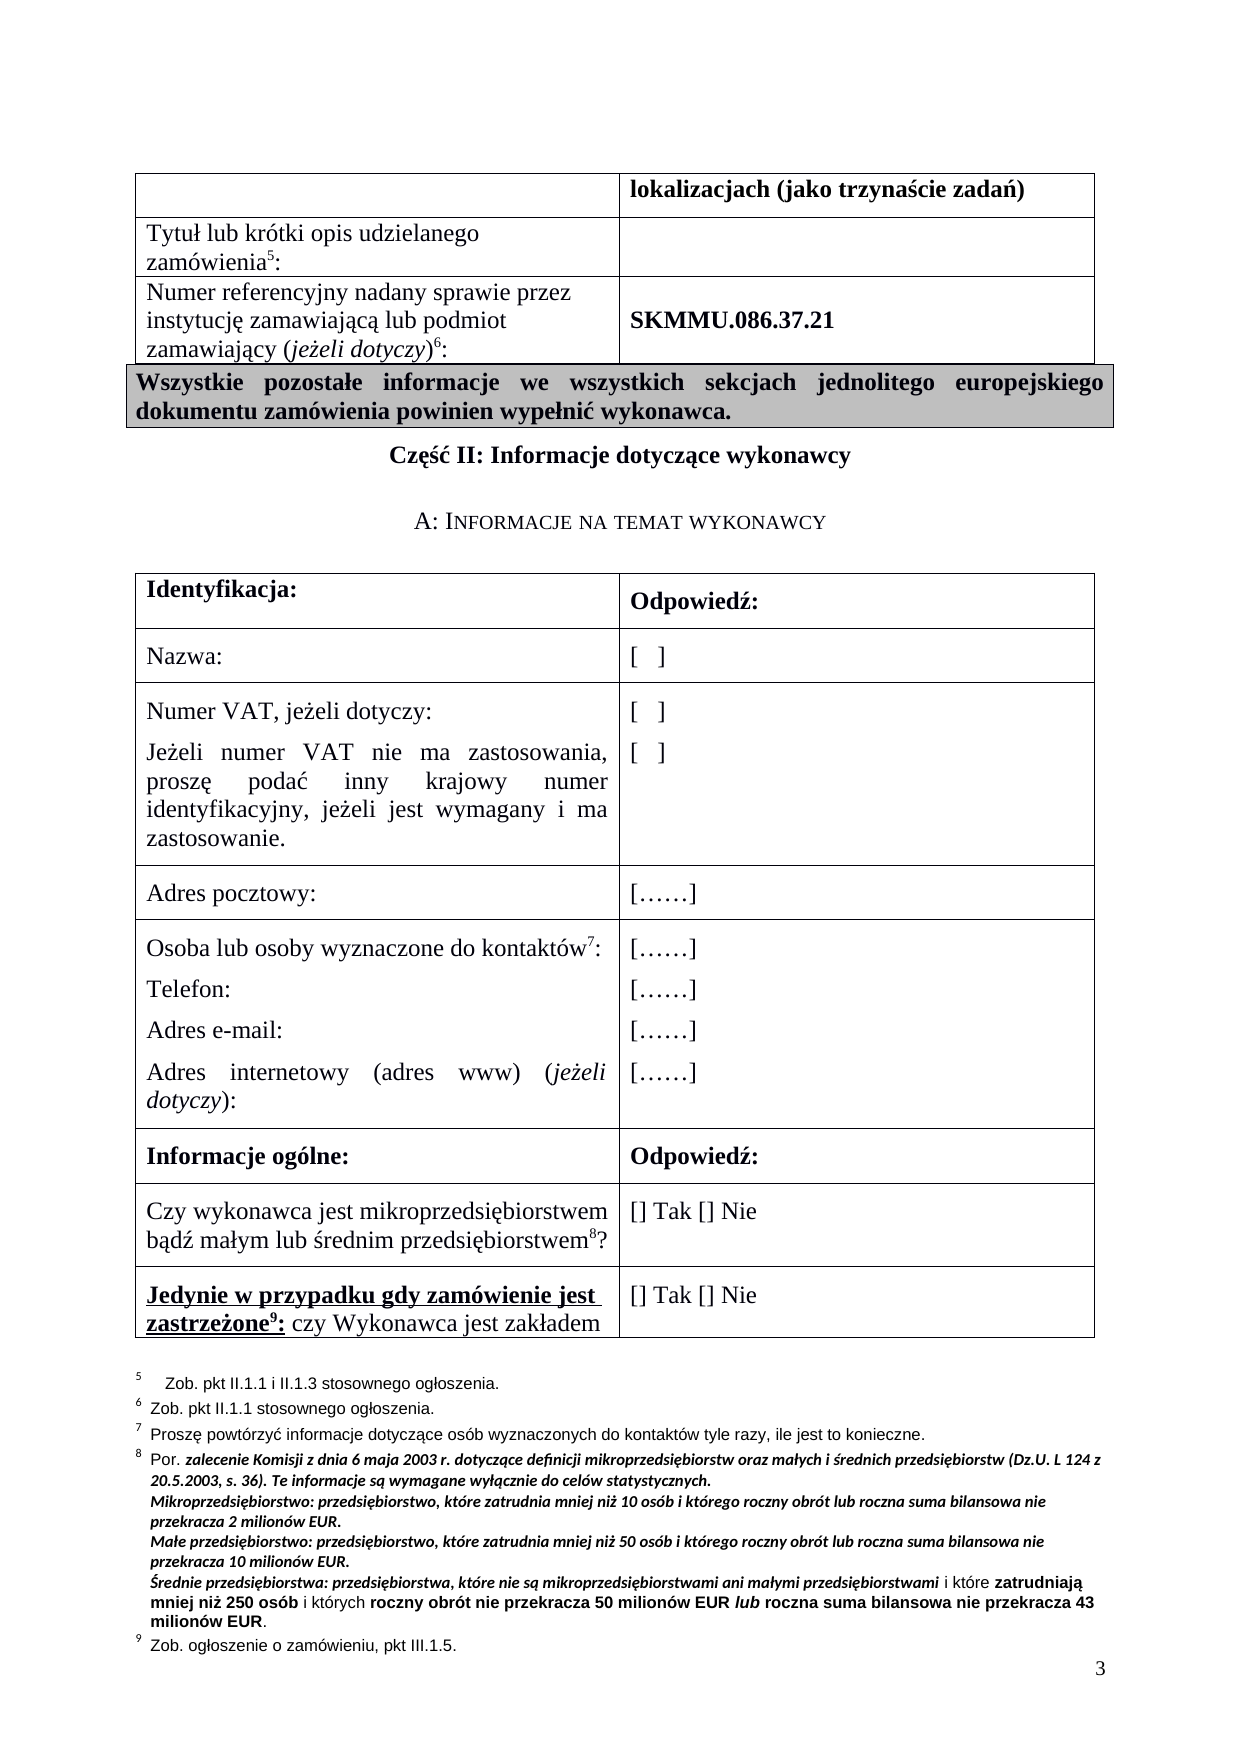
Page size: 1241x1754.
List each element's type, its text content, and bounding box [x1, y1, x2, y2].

table_cell [ ] [620, 629, 1094, 682]
text Część II: Informacje dotyczące wykonawcy [135, 440, 1105, 469]
table_cell [……] [……] [……] [……] [620, 920, 1094, 1128]
table_cell [620, 218, 1094, 276]
table_cell Adres pocztowy: [136, 866, 619, 919]
table_cell SKMMU.086.37.21 [620, 277, 1094, 363]
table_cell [620, 174, 1094, 217]
table_header Odpowiedź: [620, 574, 1094, 627]
table_cell [ ] [ ] [620, 683, 1094, 864]
table_header Identyfikacja: [136, 574, 619, 627]
table_cell Numer referencyjny nadany sprawie przez instytucję zamawiającą lub podmiot zamawiający (jeżeli dotyczy): [136, 277, 619, 363]
table_cell Osoba lub osoby wyznaczone do kontaktów: Telefon: Adres e-mail: Adres internetowy (adres www) (jeżeli dotyczy): [136, 920, 619, 1128]
table_cell Czy wykonawca jest mikroprzedsiębiorstwem bądź małym lub średnim przedsiębiorstwem? [136, 1184, 619, 1266]
table_cell Odpowiedź: [620, 1129, 1094, 1183]
table_cell Nazwa: [136, 629, 619, 682]
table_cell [136, 174, 619, 217]
text A: Informacje na temat wykonawcy [135, 506, 1105, 535]
table_cell [……] [620, 866, 1094, 919]
text Wszystkie pozostałe informacje we wszystkich sekcjach jednolitego europejskiego dokumentu zamówienia powinien wypełnić wykonawca. [127, 365, 1113, 427]
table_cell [620, 1267, 1094, 1337]
table_cell [] Tak [] Nie [620, 1184, 1094, 1266]
table_cell Tytuł lub krótki opis udzielanego zamówienia: [136, 218, 619, 276]
table_cell Numer VAT, jeżeli dotyczy: Jeżeli numer VAT nie ma zastosowania, proszę podać inny krajowy numer identyfikacyjny, jeżeli jest wymagany i ma zastosowanie. [136, 683, 619, 864]
table_cell Informacje ogólne: [136, 1129, 619, 1183]
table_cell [136, 1267, 619, 1337]
